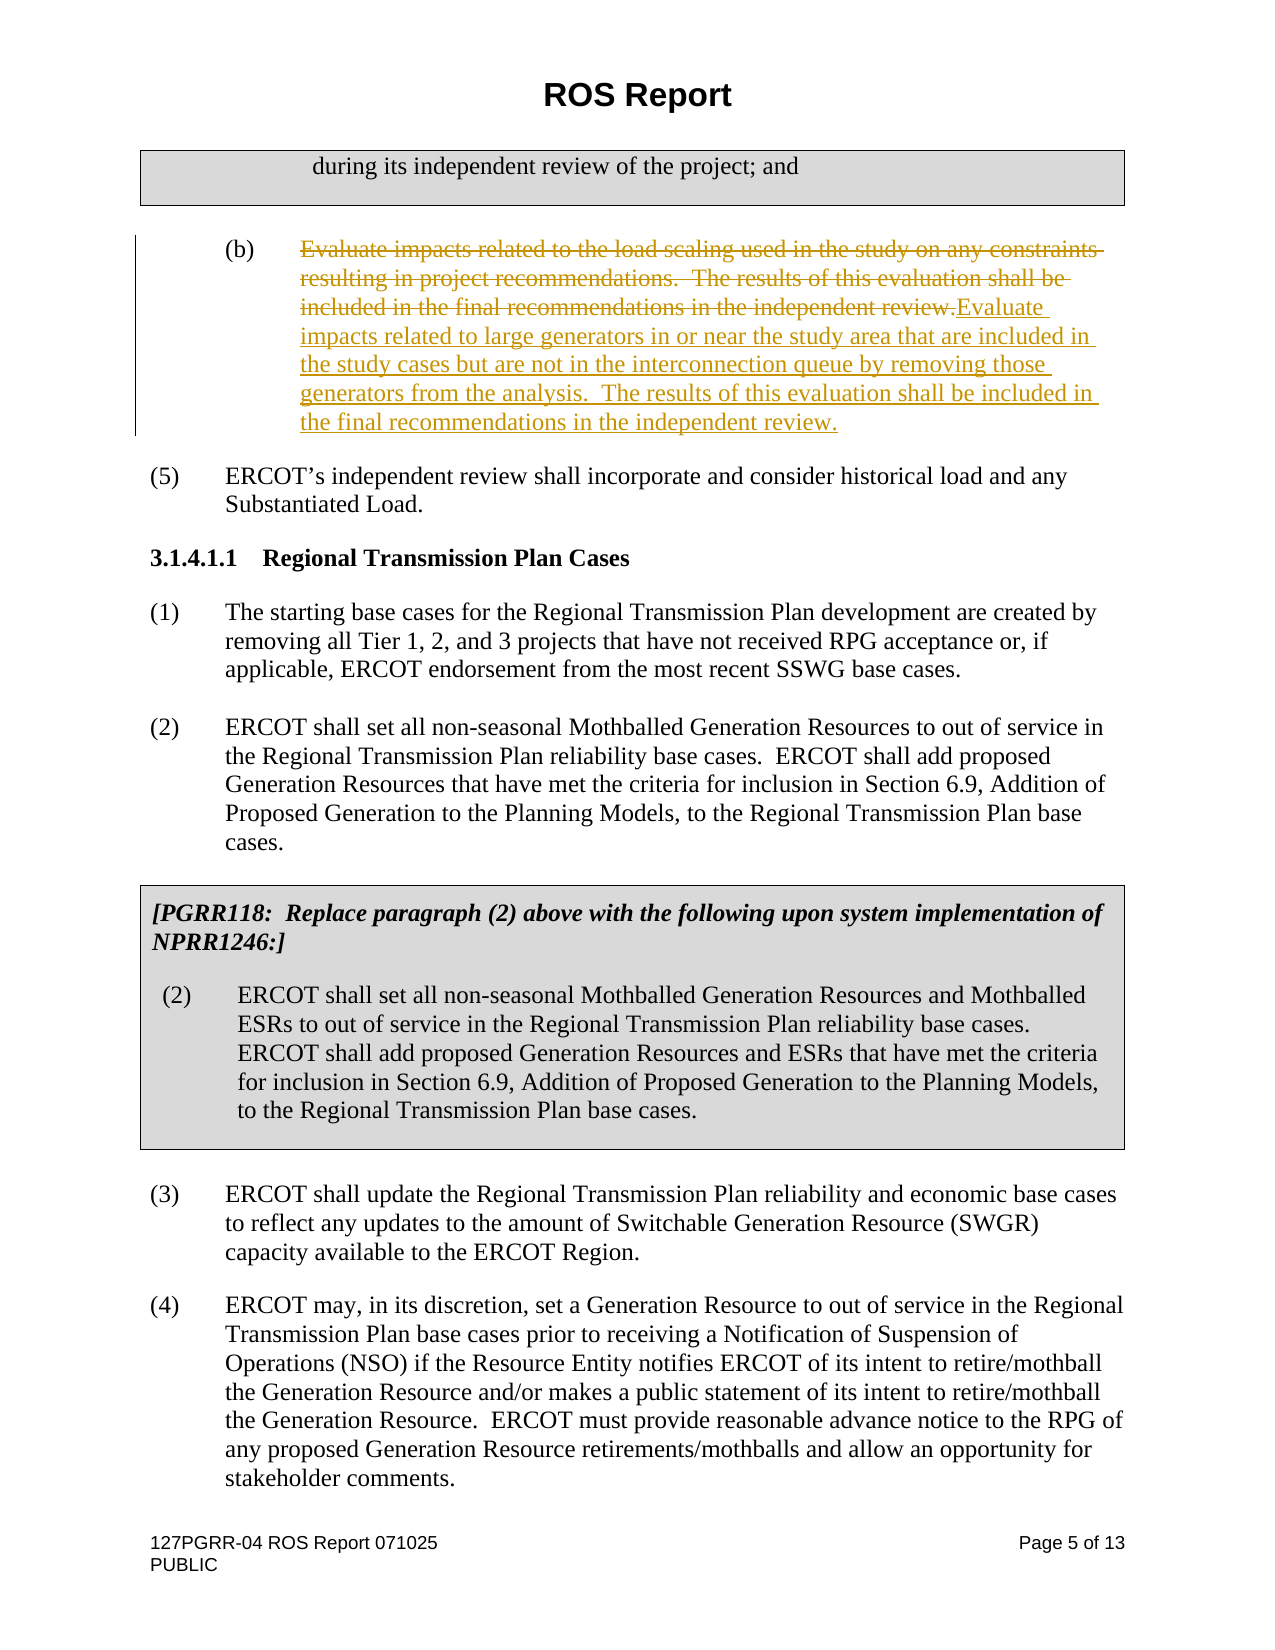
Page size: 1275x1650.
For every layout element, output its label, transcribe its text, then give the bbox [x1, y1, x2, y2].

text (4) ERCOT may, in its discretion, set a Generation Resource to out of service in the Regional Transmission Plan base cases prior to receiving a Notification of Suspension of Operations (NSO) if the Resource Entity notifies ERCOT of its intent to retire/mothball the Generation Resource and/or makes a public statement of its intent to retire/mothball the Generation Resource. ERCOT must provide reasonable advance notice to the RPG of any proposed Generation Resource retirements/mothballs and allow an opportunity for stakeholder comments. [150, 1290, 1125, 1492]
text (2) ERCOT shall set all non-seasonal Mothballed Generation Resources to out of service in the Regional Transmission Plan reliability base cases. ERCOT shall add proposed Generation Resources that have met the criteria for inclusion in Section 6.9, Addition of Proposed Generation to the Planning Models, to the Regional Transmission Plan base cases. [150, 712, 1125, 856]
text (5) ERCOT’s independent review shall incorporate and consider historical load and any Substantiated Load. [150, 461, 1125, 518]
text (3) ERCOT shall update the Regional Transmission Plan reliability and economic base cases to reflect any updates to the amount of Switchable Generation Resource (SWGR) capacity available to the ERCOT Region. [150, 1179, 1125, 1265]
text (b) [225, 234, 1125, 436]
text (1) The starting base cases for the Regional Transmission Plan development are created by removing all Tier 1, 2, and 3 projects that have not received RPG acceptance or, if applicable, ERCOT endorsement from the most recent SSWG base cases. [150, 597, 1125, 683]
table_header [141, 151, 1124, 205]
text 3.1.4.1.1 Regional Transmission Plan Cases [150, 543, 1125, 572]
table_header [PGRR118: Replace paragraph (2) above with the following upon system implementation of NPRR1246:] (2) ERCOT shall set all non-seasonal Mothballed Generation Resources and Mothballed ESRs to out of service in the Regional Transmission Plan reliability base cases. ERCOT shall add proposed Generation Resources and ESRs that have met the criteria for inclusion in Section 6.9, Addition of Proposed Generation to the Planning Models, to the Regional Transmission Plan base cases. [141, 886, 1124, 1149]
